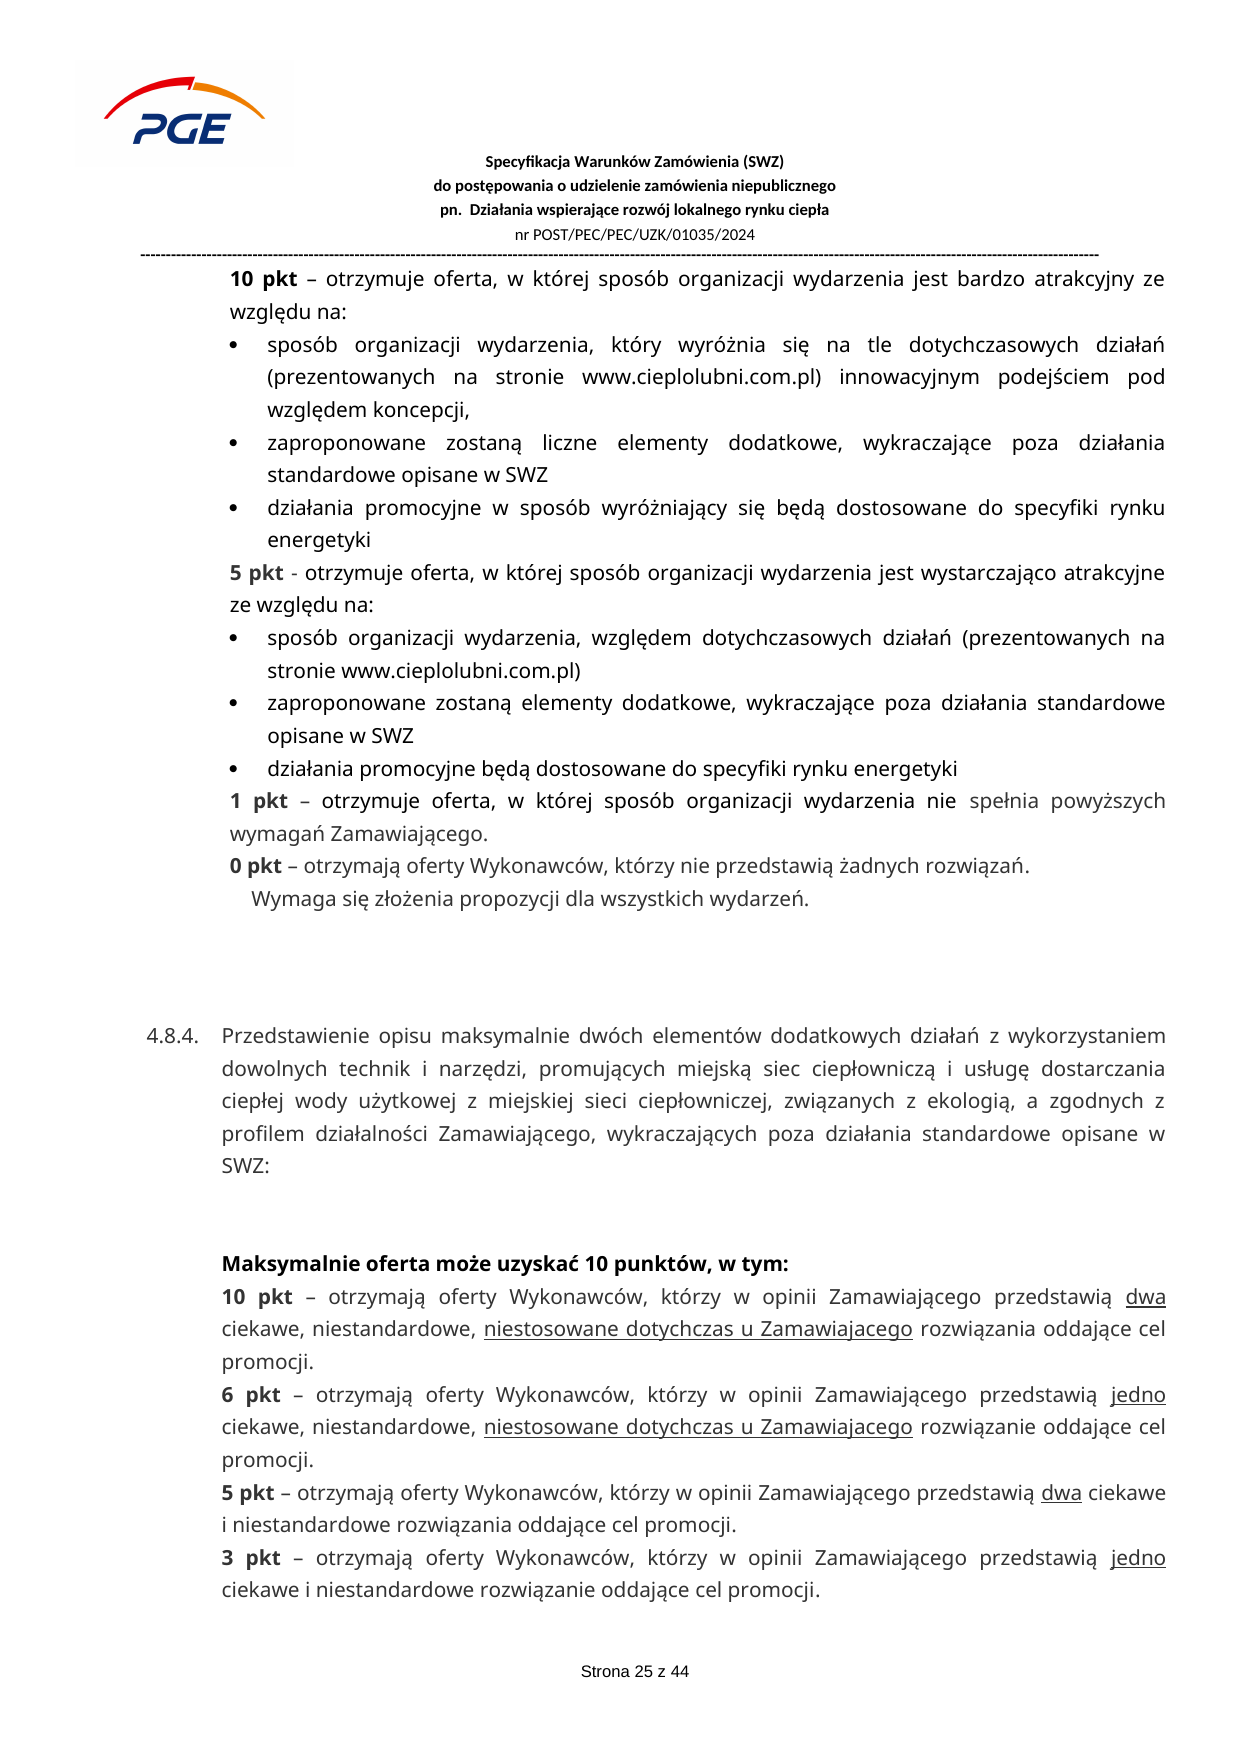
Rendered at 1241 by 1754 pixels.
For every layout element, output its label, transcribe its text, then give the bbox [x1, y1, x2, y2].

list Przedstawienie opisu maksymalnie dwóch elementów dodatkowych działań z wykorzystaniem dowolnych technik i narzędzi, promujących miejską siec ciepłowniczą i usługę dostarczania ciepłej wody użytkowej z miejskiej sieci ciepłowniczej, związanych z ekologią, a zgodnych z profilem działalności Zamawiającego, wykraczających poza działania standardowe opisane w SWZ: [146, 1021, 1166, 1180]
text Maksymalnie oferta może uzyskać 10 punktów, w tym: [148, 1249, 1166, 1278]
list 10 pkt – otrzymają oferty Wykonawców, którzy w opinii Zamawiającego przedstawią dwa ciekawe, niestandardowe, niestosowane dotychczas u Zamawiajacego rozwiązania oddające cel promocji. [221, 1282, 1166, 1376]
text 0 pkt – otrzymają oferty Wykonawców, którzy nie przedstawią żadnych rozwiązań. [156, 851, 1166, 880]
text 5 pkt - otrzymuje oferta, w której sposób organizacji wydarzenia jest wystarczająco atrakcyjne ze względu na: [229, 558, 1166, 619]
list sposób organizacji wydarzenia, który wyróżnia się na tle dotychczasowych działań (prezentowanych na stronie www.cieplolubni.com.pl) innowacyjnym podejściem pod względem koncepcji, [229, 330, 1166, 423]
text 10 pkt – otrzymuje oferta, w której sposób organizacji wydarzenia jest bardzo atrakcyjny ze względu na: [229, 264, 1166, 326]
picture [75, 60, 294, 167]
list działania promocyjne będą dostosowane do specyfiki rynku energetyki [229, 754, 1166, 782]
list 6 pkt – otrzymają oferty Wykonawców, którzy w opinii Zamawiającego przedstawią jedno ciekawe, niestandardowe, niestosowane dotychczas u Zamawiajacego rozwiązanie oddające cel promocji. [221, 1380, 1166, 1473]
list zaproponowane zostaną elementy dodatkowe, wykraczające poza działania standardowe opisane w SWZ [229, 688, 1166, 749]
list sposób organizacji wydarzenia, względem dotychczasowych działań (prezentowanych na stronie www.cieplolubni.com.pl) [229, 623, 1166, 684]
list 3 pkt – otrzymają oferty Wykonawców, którzy w opinii Zamawiającego przedstawią jedno ciekawe i niestandardowe rozwiązanie oddające cel promocji. [221, 1543, 1166, 1604]
text 1 pkt – otrzymuje oferta, w której sposób organizacji wydarzenia nie spełnia powyższych wymagań Zamawiającego. [229, 786, 1166, 847]
list 5 pkt – otrzymają oferty Wykonawców, którzy w opinii Zamawiającego przedstawią dwa ciekawe i niestandardowe rozwiązania oddające cel promocji. [221, 1478, 1166, 1539]
list zaproponowane zostaną liczne elementy dodatkowe, wykraczające poza działania standardowe opisane w SWZ [229, 428, 1166, 489]
text Wymaga się złożenia propozycji dla wszystkich wydarzeń. [192, 884, 1166, 912]
list działania promocyjne w sposób wyróżniający się będą dostosowane do specyfiki rynku energetyki [229, 493, 1166, 554]
